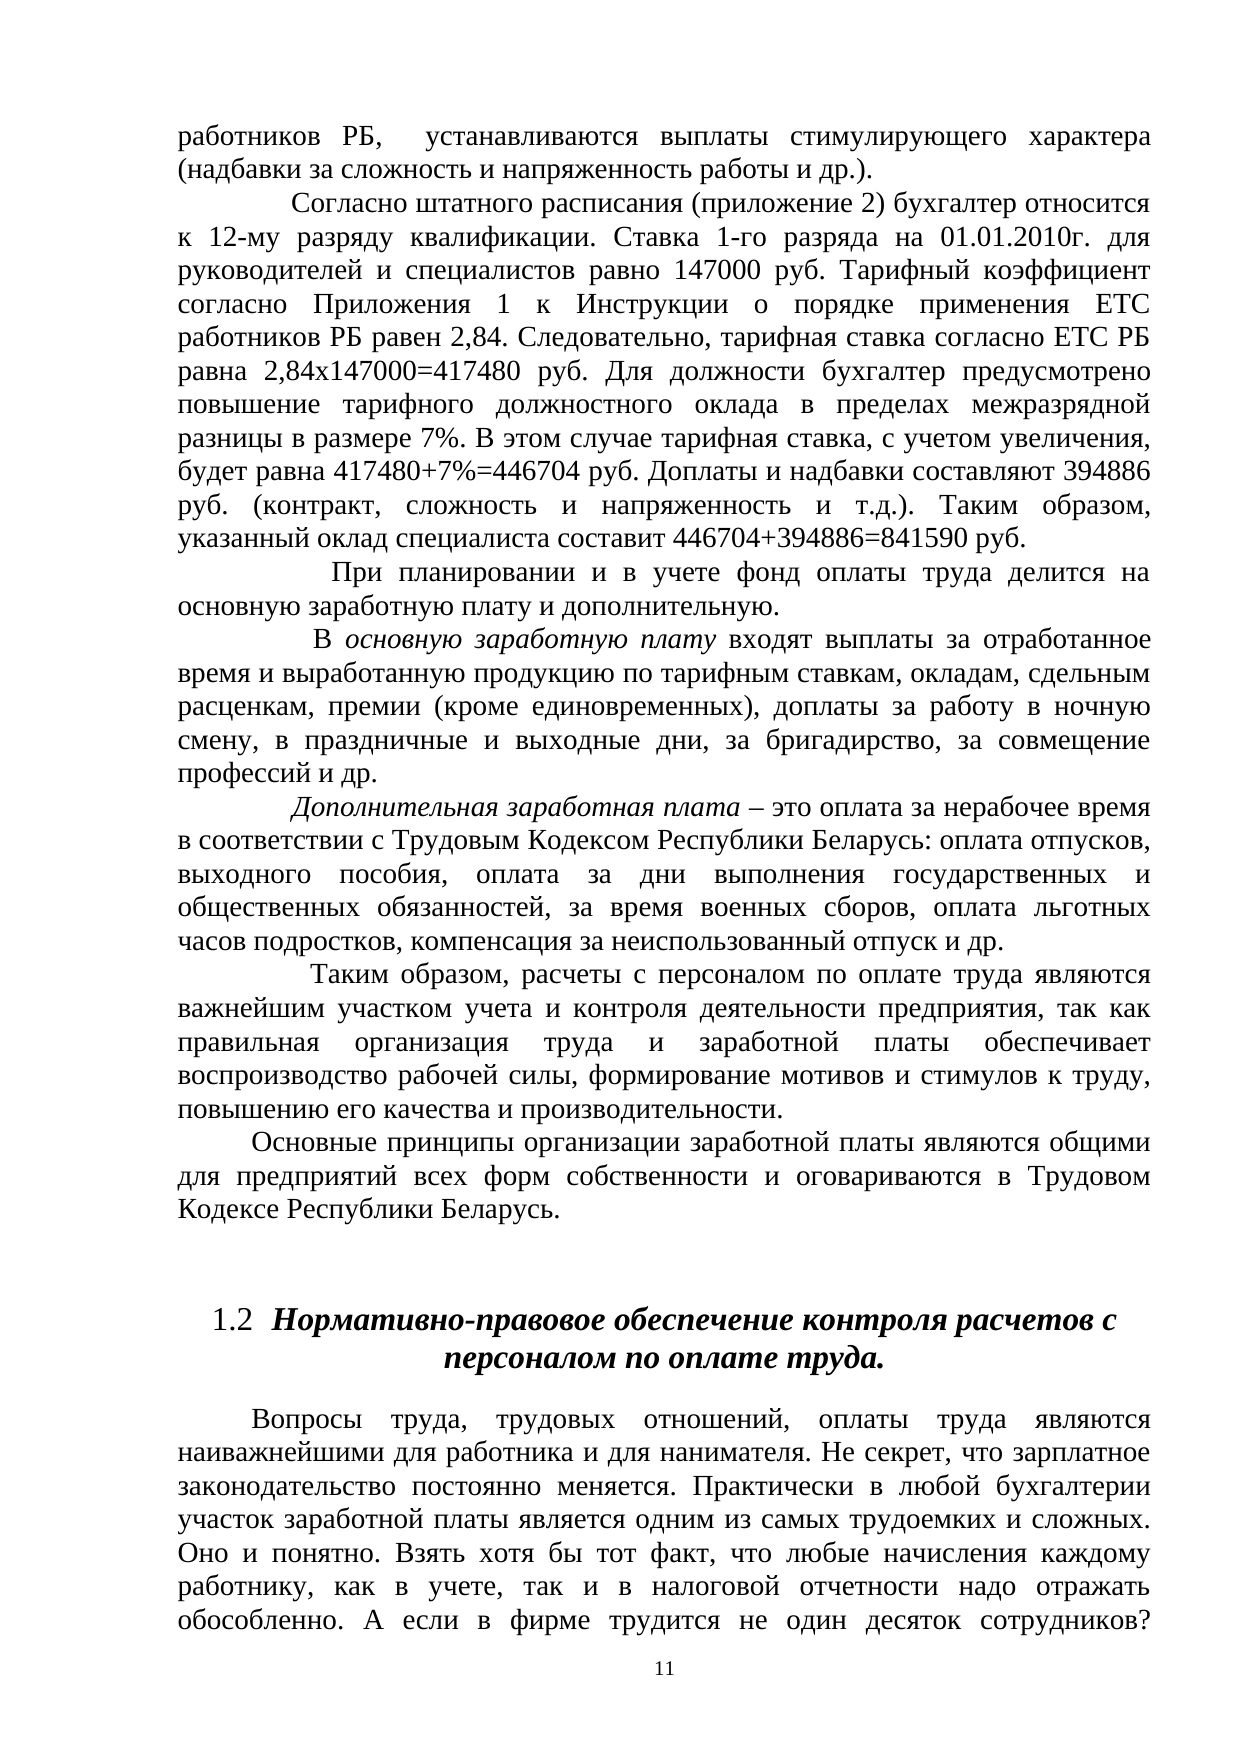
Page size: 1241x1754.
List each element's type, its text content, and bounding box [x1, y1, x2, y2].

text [177, 118, 1152, 185]
text Согласно штатного расписания (приложение 2) бухгалтер относится к 12-му разряду квалификации. Ставка 1-го разряда на 01.01.2010г. для руководителей и специалистов равно 147000 руб. Тарифный коэффициент согласно Приложения 1 к Инструкции о порядке применения ЕТС работников РБ равен 2,84. Следовательно, тарифная ставка согласно ЕТС РБ равна 2,84х147000=417480 руб. Для должности бухгалтер предусмотрено повышение тарифного должностного оклада в пределах межразрядной разницы в размере 7%. В этом случае тарифная ставка, с учетом увеличения, будет равна 417480+7%=446704 руб. Доплаты и надбавки составляют 394886 руб. (контракт, сложность и напряженность и т.д.). Таким образом, указанный оклад специалиста составит 446704+394886=841590 руб. [177, 185, 1152, 554]
text При планировании и в учете фонд оплаты труда делится на основную заработную плату и дополнительную. [177, 554, 1152, 621]
text Основные принципы организации заработной платы являются общими для предприятий всех форм собственности и оговариваются в Трудовом Кодексе Республики Беларусь. [177, 1124, 1152, 1225]
text Дополнительная заработная плата – это оплата за нерабочее время в соответствии с Трудовым Кодексом Республики Беларусь: оплата отпусков, выходного пособия, оплата за дни выполнения государственных и общественных обязанностей, за время военных сборов, оплата льготных часов подростков, компенсация за неиспользованный отпуск и др. [177, 789, 1152, 957]
subtitle Нормативно-правовое обеспечение контроля расчетов с персоналом по оплате труда. [177, 1299, 1152, 1376]
text В основную заработную плату входят выплаты за отработанное время и выработанную продукцию по тарифным ставкам, окладам, сдельным расценкам, премии (кроме единовременных), доплаты за работу в ночную смену, в праздничные и выходные дни, за бригадирство, за совмещение профессий и др. [177, 621, 1152, 789]
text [177, 1401, 1152, 1636]
text Таким образом, расчеты с персоналом по оплате труда являются важнейшим участком учета и контроля деятельности предприятия, так как правильная организация труда и заработной платы обеспечивает воспроизводство рабочей силы, формирование мотивов и стимулов к труду, повышению его качества и производительности. [177, 957, 1152, 1124]
